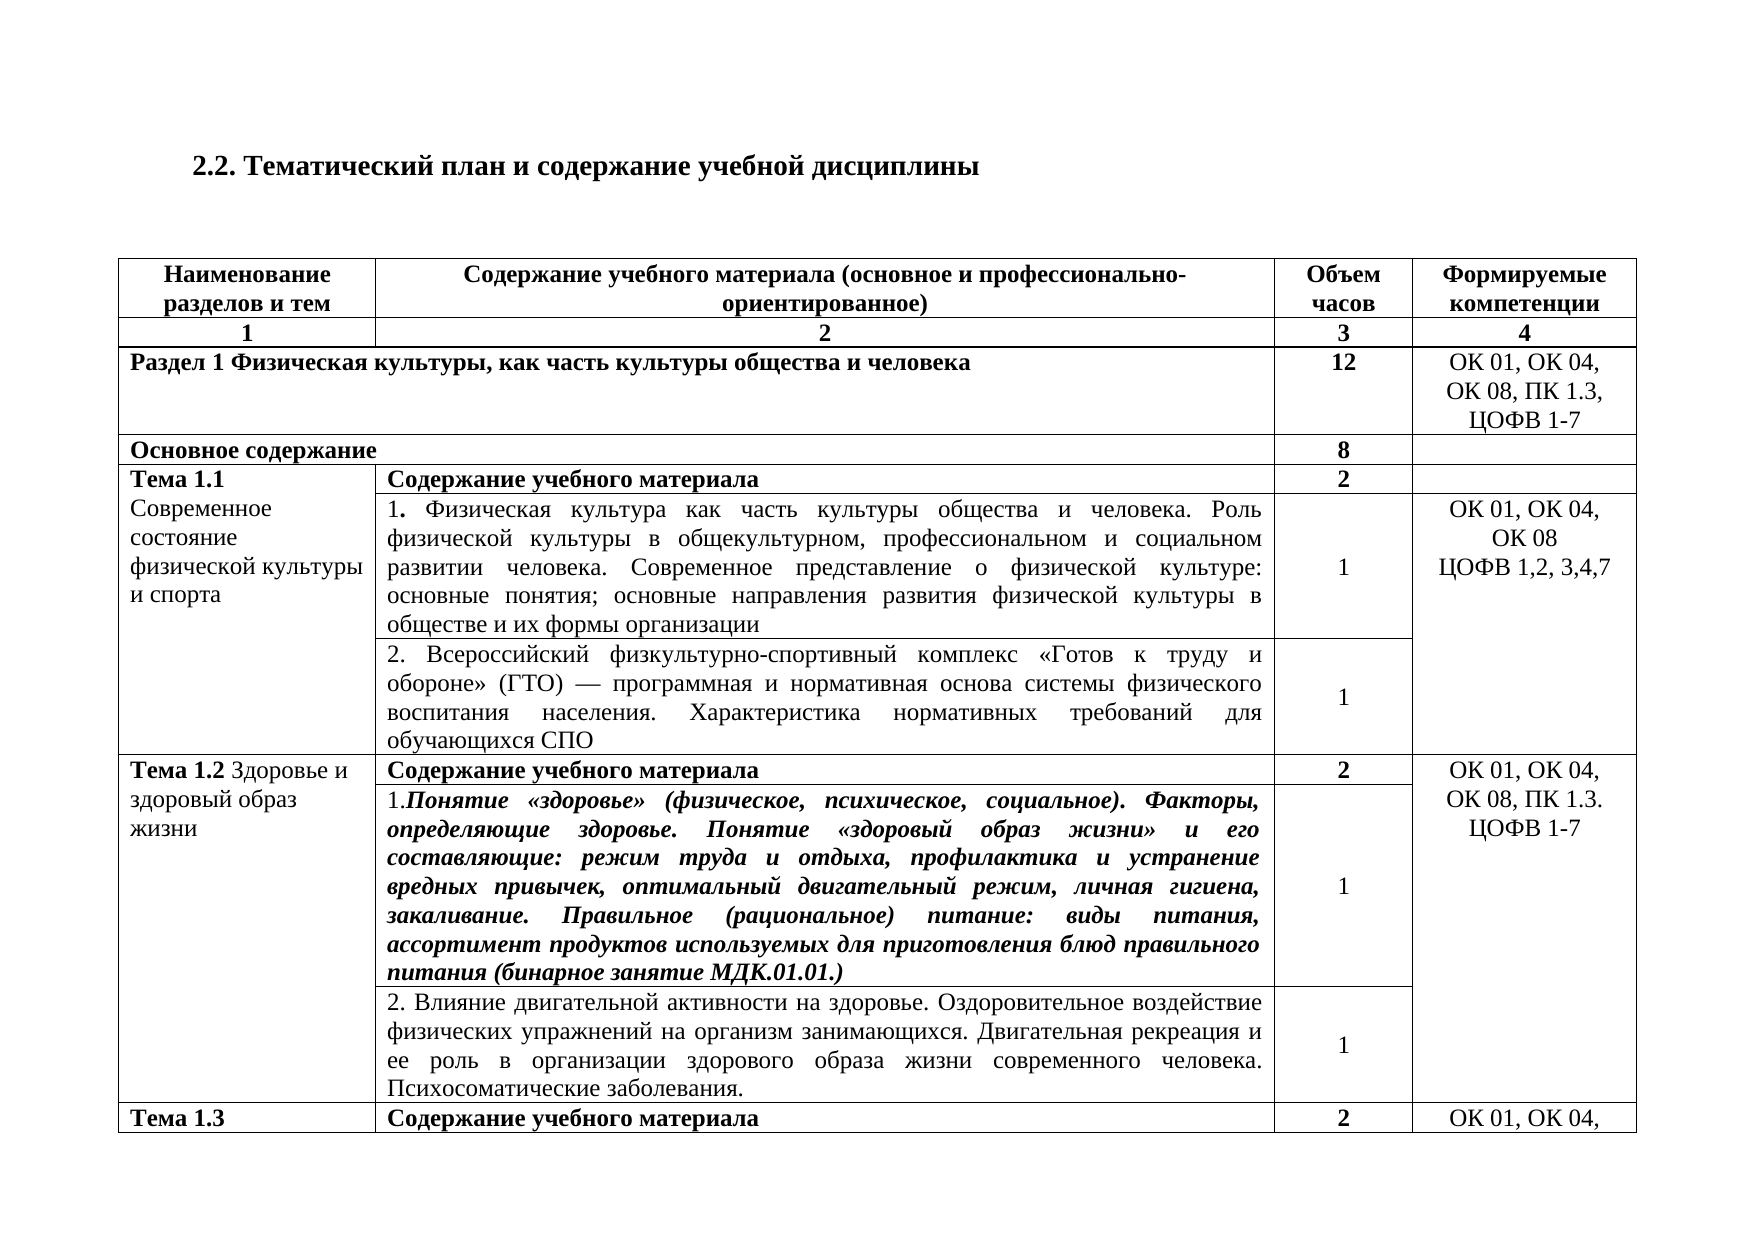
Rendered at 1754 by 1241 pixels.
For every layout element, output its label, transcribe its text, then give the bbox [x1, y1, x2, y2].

table_cell Тема 1.1 Современное состояние физической культуры и спорта [119, 465, 375, 754]
table_cell 1 [119, 318, 375, 346]
table_cell 2 [376, 318, 1274, 346]
table_cell 2. Влияние двигательной активности на здоровье. Оздоровительное воздействие физических упражнений на организм занимающихся. Двигательная рекреация и ее роль в организации здорового образа жизни современного человека. Психосоматические заболевания. [376, 987, 1274, 1102]
table_cell 2 [1275, 465, 1412, 493]
table_cell [1413, 435, 1636, 463]
table_cell 1 [1275, 785, 1412, 986]
table_cell Содержание учебного материала [376, 755, 1274, 784]
table_cell 2 [1275, 1103, 1412, 1132]
table_cell ОК 01, ОК 04, ОК 08, ПК 1.3, ЦОФВ 1-7 [1413, 348, 1636, 434]
table_cell 2 [1275, 755, 1412, 784]
table_header Формируемые компетенции [1413, 259, 1636, 317]
table_cell Содержание учебного материала [376, 1103, 1274, 1132]
table_cell Основное содержание [119, 435, 1274, 463]
table_cell Содержание учебного материала [376, 465, 1274, 493]
table_header Объем часов [1275, 259, 1412, 317]
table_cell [119, 1103, 375, 1132]
table_cell 12 [1275, 348, 1412, 434]
table_cell 4 [1413, 318, 1636, 346]
table_cell 1 [1275, 494, 1412, 638]
table_cell 1. Физическая культура как часть культуры общества и человека. Роль физической культуры в общекультурном, профессиональном и социальном развитии человека. Современное представление о физической культуре: основные понятия; основные направления развития физической культуры в обществе и их формы организации [376, 494, 1274, 638]
table_cell 1.Понятие «здоровье» (физическое, психическое, социальное). Факторы, определяющие здоровье. Понятие «здоровый образ жизни» и его составляющие: режим труда и отдыха, профилактика и устранение вредных привычек, оптимальный двигательный режим, личная гигиена, закаливание. Правильное (рациональное) питание: виды питания, ассортимент продуктов используемых для приготовления блюд правильного питания (бинарное занятие МДК.01.01.) [376, 785, 1274, 986]
table_cell [1413, 465, 1636, 493]
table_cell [1413, 1103, 1636, 1132]
table_cell 1 [1275, 639, 1412, 754]
table_cell 3 [1275, 318, 1412, 346]
table_cell ОК 01, ОК 04, ОК 08, ПК 1.3. ЦОФВ 1-7 [1413, 755, 1636, 1102]
table_header Содержание учебного материала (основное и профессионально-ориентированное) [376, 259, 1274, 317]
table_header Наименование разделов и тем [119, 259, 375, 317]
text 2.2. Тематический план и содержание учебной дисциплины [118, 148, 1636, 181]
table_cell ОК 01, ОК 04, ОК 08 ЦОФВ 1,2, 3,4,7 [1413, 494, 1636, 754]
table_cell 1 [1275, 987, 1412, 1102]
table_cell 2. Всероссийский физкультурно-спортивный комплекс «Готов к труду и обороне» (ГТО) — программная и нормативная основа системы физического воспитания населения. Характеристика нормативных требований для обучающихся СПО [376, 639, 1274, 754]
table_cell Тема 1.2 Здоровье и здоровый образ жизни [119, 755, 375, 1102]
table_cell 8 [1275, 435, 1412, 463]
table_cell Раздел 1 Физическая культуры, как часть культуры общества и человека [119, 348, 1274, 434]
